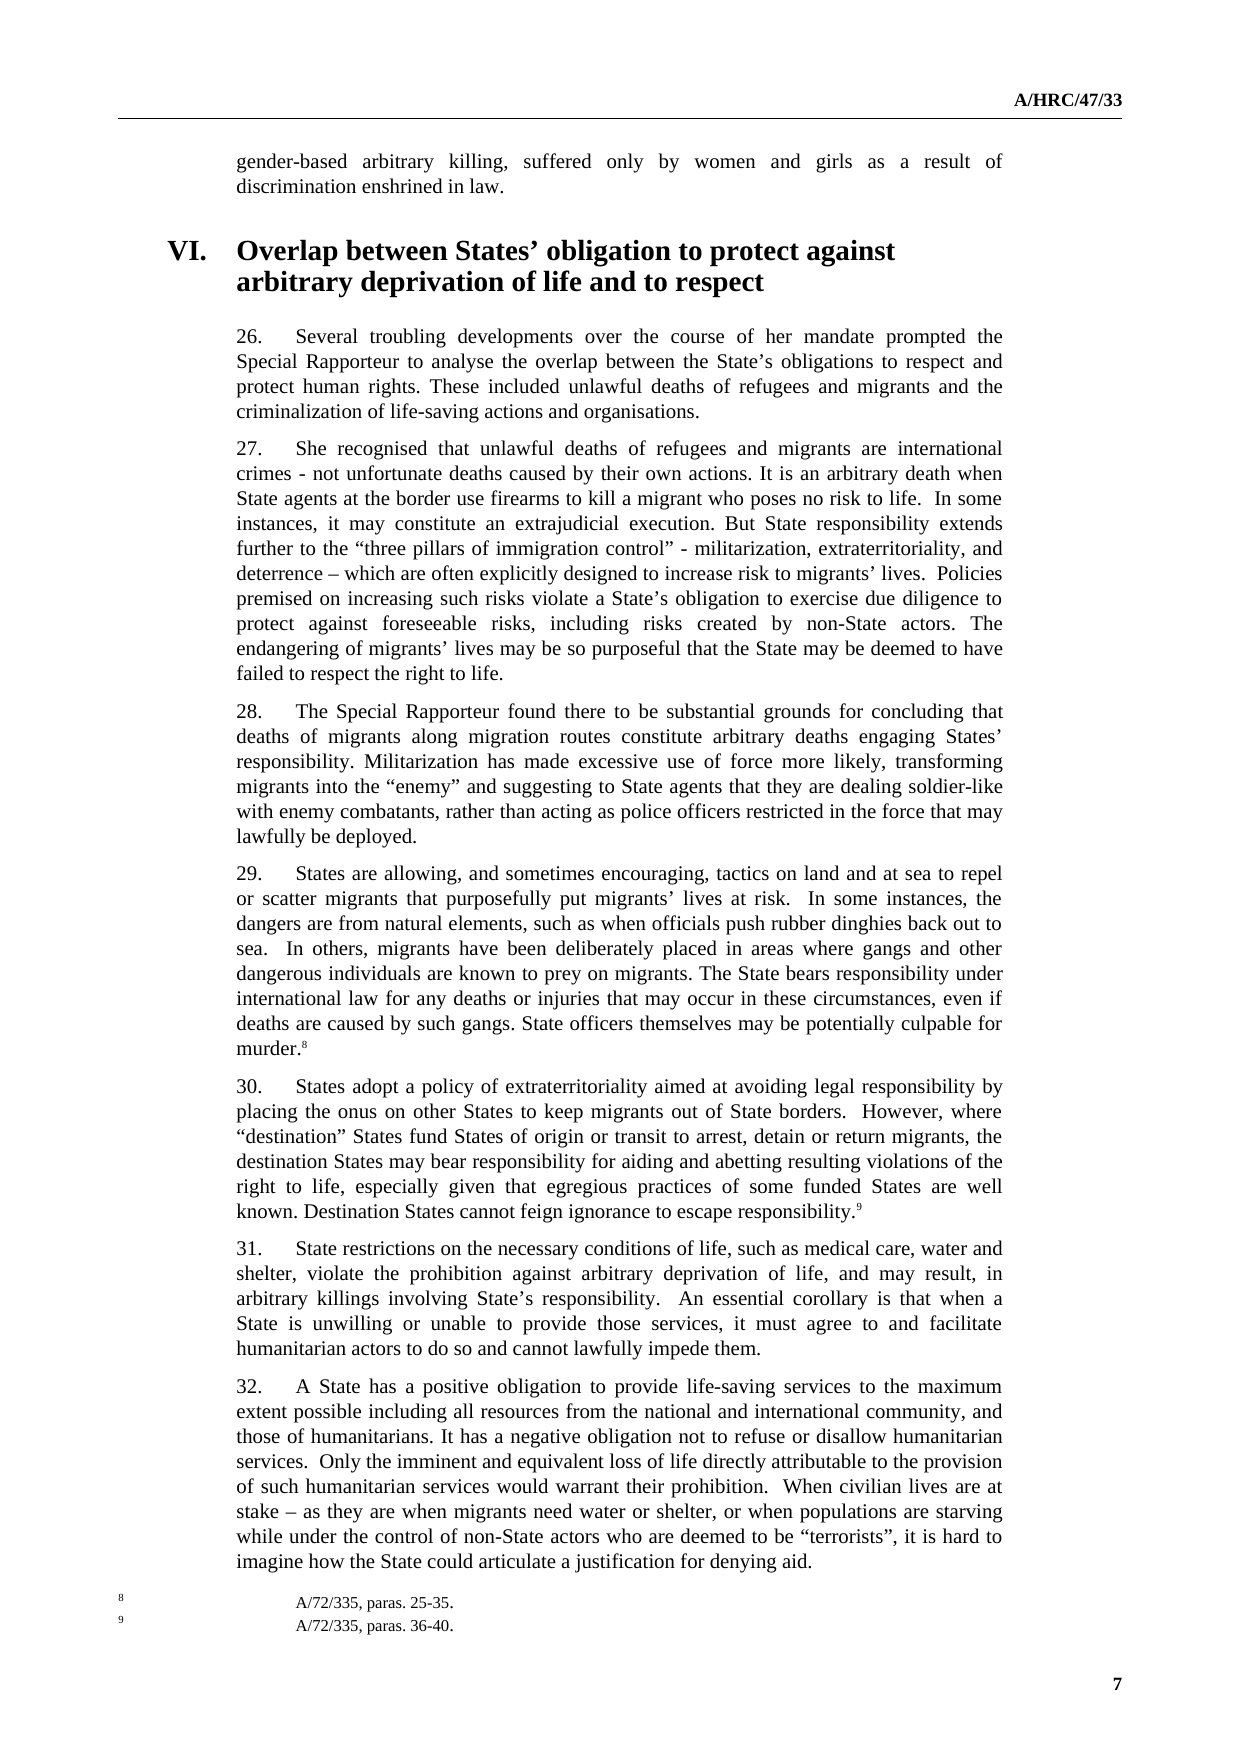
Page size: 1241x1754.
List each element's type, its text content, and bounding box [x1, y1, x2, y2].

text She recognised that unlawful deaths of refugees and migrants are international crimes - not unfortunate deaths caused by their own actions. It is an arbitrary death when State agents at the border use firearms to kill a migrant who poses no risk to life. In some instances, it may constitute an extrajudicial execution. But State responsibility extends further to the “three pillars of immigration control” - militarization, extraterritoriality, and deterrence – which are often explicitly designed to increase risk to migrants’ lives. Policies premised on increasing such risks violate a State’s obligation to exercise due diligence to protect against foreseeable risks, including risks created by non-State actors. The endangering of migrants’ lives may be so purposeful that the State may be deemed to have failed to respect the right to life. [236, 435, 1004, 685]
text States adopt a policy of extraterritoriality aimed at avoiding legal responsibility by placing the onus on other States to keep migrants out of State borders. However, where “destination” States fund States of origin or transit to arrest, detain or return migrants, the destination States may bear responsibility for aiding and abetting resulting violations of the right to life, especially given that egregious practices of some funded States are well known. Destination States cannot feign ignorance to escape responsibility. [236, 1073, 1004, 1223]
text The Special Rapporteur found there to be substantial grounds for concluding that deaths of migrants along migration routes constitute arbitrary deaths engaging States’ responsibility. Militarization has made excessive use of force more likely, transforming migrants into the “enemy” and suggesting to State agents that they are dealing soldier-like with enemy combatants, rather than acting as police officers restricted in the force that may lawfully be deployed. [236, 698, 1004, 848]
text State restrictions on the necessary conditions of life, such as medical care, water and shelter, violate the prohibition against arbitrary deprivation of life, and may result, in arbitrary killings involving State’s responsibility. An essential corollary is that when a State is unwilling or unable to provide those services, it must agree to and facilitate humanitarian actors to do so and cannot lawfully impede them. [236, 1235, 1004, 1360]
text VI. Overlap between States’ obligation to protect against arbitrary deprivation of life and to respect [118, 235, 1004, 298]
text States are allowing, and sometimes encouraging, tactics on land and at sea to repel or scatter migrants that purposefully put migrants’ lives at risk. In some instances, the dangers are from natural elements, such as when officials push rubber dinghies back out to sea. In others, migrants have been deliberately placed in areas where gangs and other dangerous individuals are known to prey on migrants. The State bears responsibility under international law for any deaths or injuries that may occur in these circumstances, even if deaths are caused by such gangs. State officers themselves may be potentially culpable for murder. [236, 860, 1004, 1060]
text Several troubling developments over the course of her mandate prompted the Special Rapporteur to analyse the overlap between the State’s obligations to respect and protect human rights. These included unlawful deaths of refugees and migrants and the criminalization of life-saving actions and organisations. [236, 323, 1004, 423]
text A State has a positive obligation to provide life-saving services to the maximum extent possible including all resources from the national and international community, and those of humanitarians. It has a negative obligation not to refuse or disallow humanitarian services. Only the imminent and equivalent loss of life directly attributable to the provision of such humanitarian services would warrant their prohibition. When civilian lives are at stake – as they are when migrants need water or shelter, or when populations are starving while under the control of non-State actors who are deemed to be “terrorists”, it is hard to imagine how the State could articulate a justification for denying aid. [236, 1373, 1004, 1573]
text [236, 148, 1004, 198]
